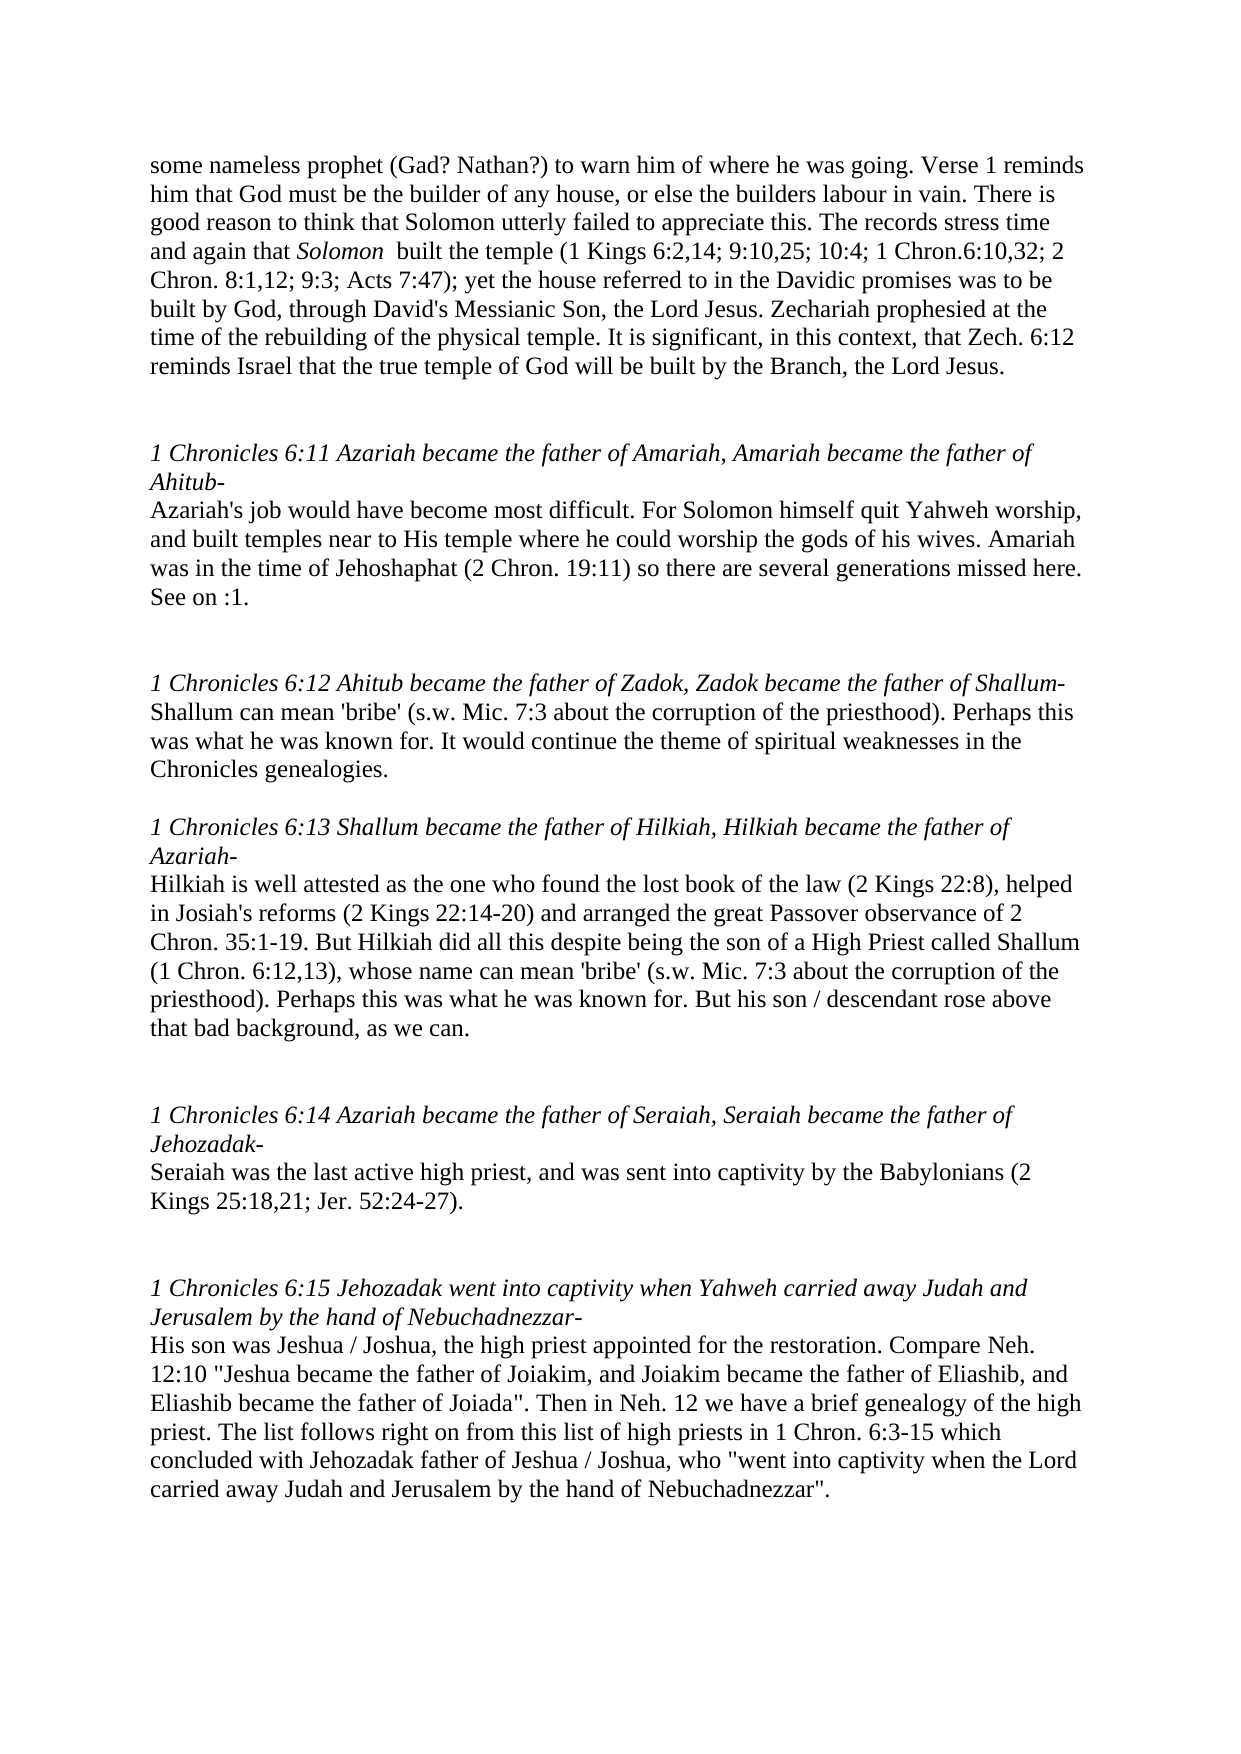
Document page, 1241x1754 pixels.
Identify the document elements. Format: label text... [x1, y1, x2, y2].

text 1 Chronicles 6:15 Jehozadak went into captivity when Yahweh carried away Judah and Jerusalem by the hand of Nebuchadnezzar- His son was Jeshua / Joshua, the high priest appointed for the restoration. Compare Neh. 12:10 "Jeshua became the father of Joiakim, and Joiakim became the father of Eliashib, and Eliashib became the father of Joiada". Then in Neh. 12 we have a brief genealogy of the high priest. The list follows right on from this list of high priests in 1 Chron. 6:3-15 which concluded with Jehozadak father of Jeshua / Joshua, who "went into captivity when the Lord carried away Judah and Jerusalem by the hand of Nebuchadnezzar". [150, 1244, 1090, 1503]
text 1 Chronicles 6:14 Azariah became the father of Seraiah, Seraiah became the father of Jehozadak- Seraiah was the last active high priest, and was sent into captivity by the Babylonians (2 Kings 25:18,21; Jer. 52:24-27). [150, 1071, 1090, 1215]
text 1 Chronicles 6:11 Azariah became the father of Amariah, Amariah became the father of Ahitub- Azariah's job would have become most difficult. For Solomon himself quit Yahweh worship, and built temples near to His temple where he could worship the gods of his wives. Amariah was in the time of Jehoshaphat (2 Chron. 19:11) so there are several generations missed here. See on :1. [150, 409, 1090, 610]
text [150, 150, 1090, 380]
text 1 Chronicles 6:12 Ahitub became the father of Zadok, Zadok became the father of Shallum- Shallum can mean 'bribe' (s.w. Mic. 7:3 about the corruption of the priesthood). Perhaps this was what he was known for. It would continue the theme of spiritual weaknesses in the Chronicles genealogies. 1 Chronicles 6:13 Shallum became the father of Hilkiah, Hilkiah became the father of Azariah- Hilkiah is well attested as the one who found the lost book of the law (2 Kings 22:8), helped in Josiah's reforms (2 Kings 22:14-20) and arranged the great Passover observance of 2 Chron. 35:1-19. But Hilkiah did all this despite being the son of a High Priest called Shallum (1 Chron. 6:12,13), whose name can mean 'bribe' (s.w. Mic. 7:3 about the corruption of the priesthood). Perhaps this was what he was known for. But his son / descendant rose above that bad background, as we can. [150, 639, 1090, 1042]
